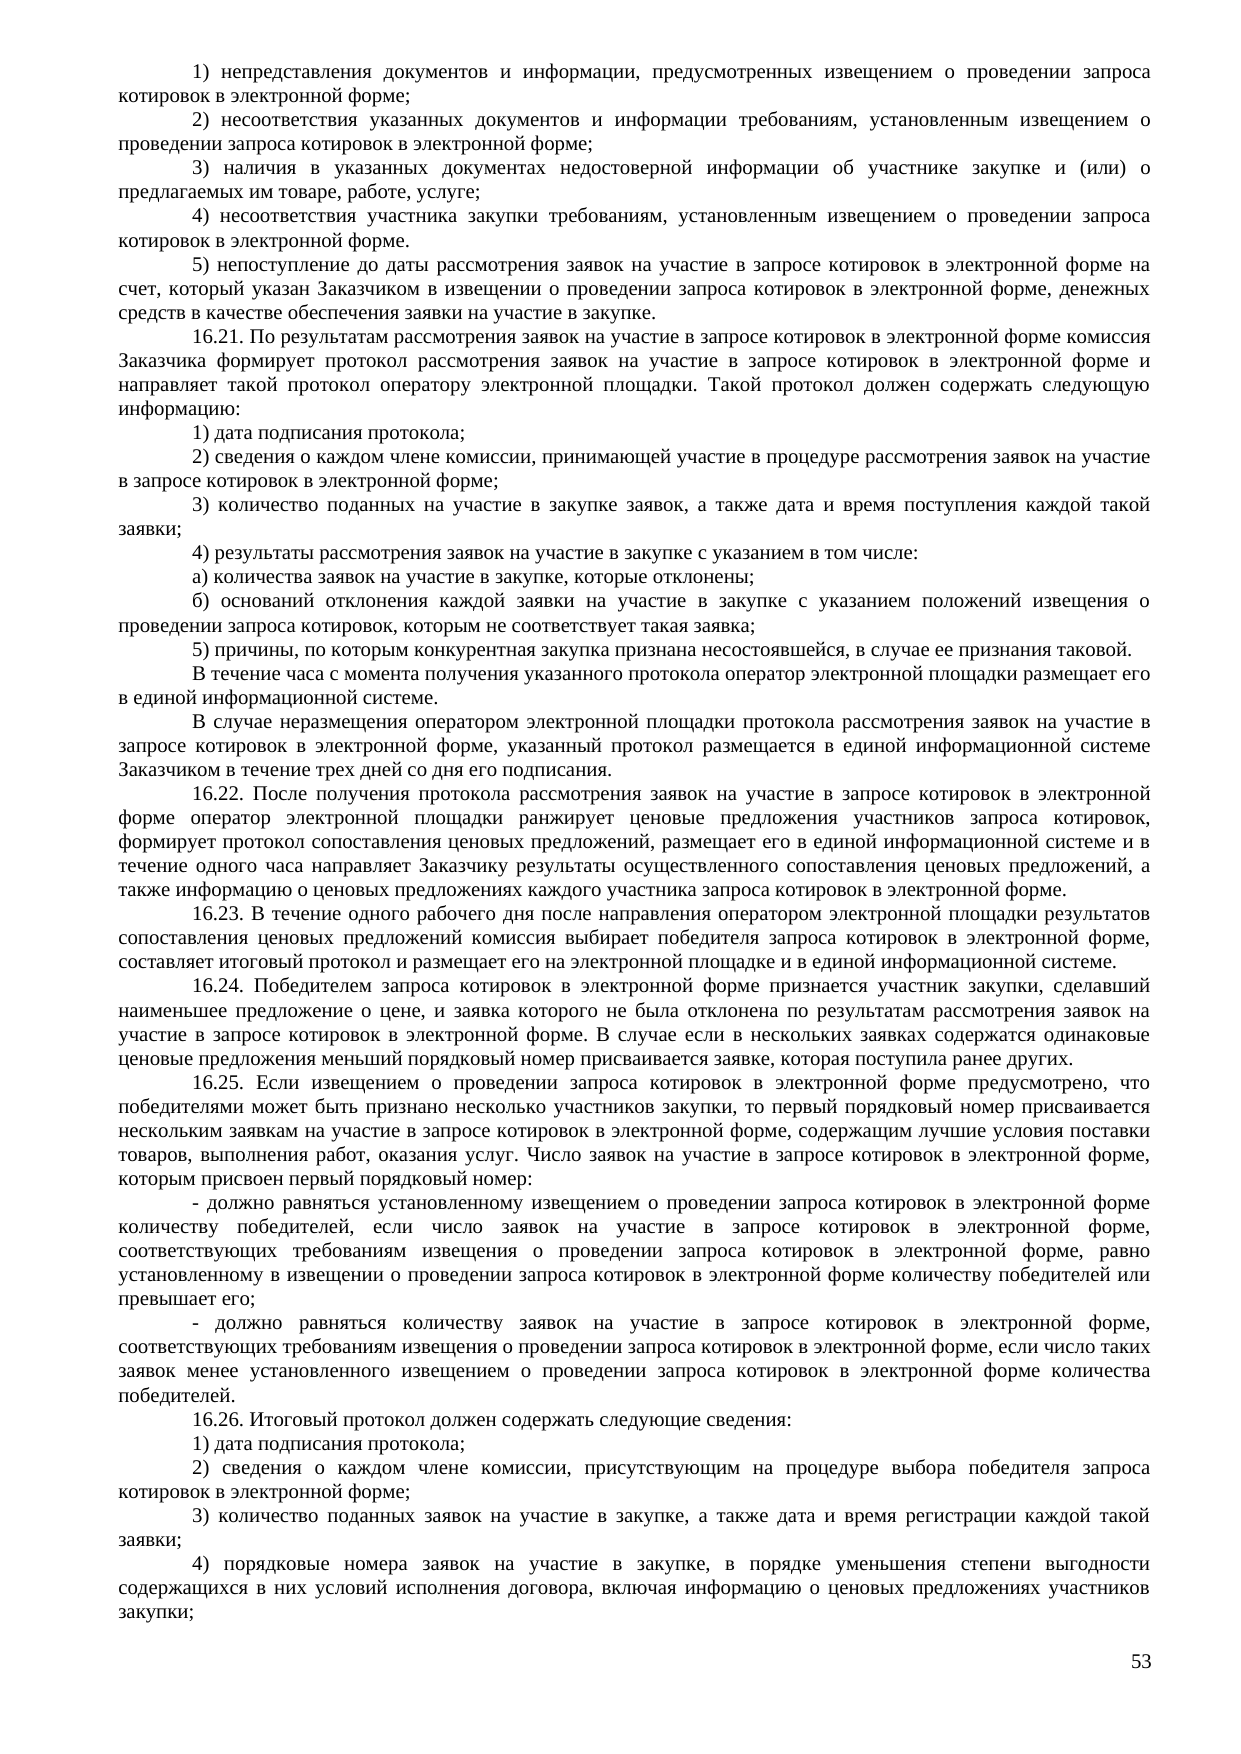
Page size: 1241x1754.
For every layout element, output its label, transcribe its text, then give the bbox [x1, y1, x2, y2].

text 2) несоответствия указанных документов и информации требованиям, установленным извещением о проведении запроса котировок в электронной форме; [118, 107, 1152, 155]
text 2) сведения о каждом члене комиссии, принимающей участие в процедуре рассмотрения заявок на участие в запросе котировок в электронной форме; [118, 444, 1152, 492]
text 1) дата подписания протокола; [118, 1431, 1152, 1455]
text В течение часа с момента получения указанного протокола оператор электронной площадки размещает его в единой информационной системе. [118, 661, 1152, 709]
text а) количества заявок на участие в закупке, которые отклонены; [118, 564, 1152, 588]
text 4) несоответствия участника закупки требованиям, установленным извещением о проведении запроса котировок в электронной форме. [118, 203, 1152, 252]
text - должно равняться установленному извещением о проведении запроса котировок в электронной форме количеству победителей, если число заявок на участие в запросе котировок в электронной форме, соответствующих требованиям извещения о проведении запроса котировок в электронной форме, равно установленному в извещении о проведении запроса котировок в электронной форме количеству победителей или превышает его; [118, 1190, 1152, 1310]
text 3) количество поданных на участие в закупке заявок, а также дата и время поступления каждой такой заявки; [118, 492, 1152, 540]
text - должно равняться количеству заявок на участие в запросе котировок в электронной форме, соответствующих требованиям извещения о проведении запроса котировок в электронной форме, если число таких заявок менее установленного извещением о проведении запроса котировок в электронной форме количества победителей. [118, 1310, 1152, 1407]
text 1) непредставления документов и информации, предусмотренных извещением о проведении запроса котировок в электронной форме; [118, 59, 1152, 107]
text 16.22. После получения протокола рассмотрения заявок на участие в запросе котировок в электронной форме оператор электронной площадки ранжирует ценовые предложения участников запроса котировок, формирует протокол сопоставления ценовых предложений, размещает его в единой информационной системе и в течение одного часа направляет Заказчику результаты осуществленного сопоставления ценовых предложений, а также информацию о ценовых предложениях каждого участника запроса котировок в электронной форме. [118, 781, 1152, 901]
text 16.24. Победителем запроса котировок в электронной форме признается участник закупки, сделавший наименьшее предложение о цене, и заявка которого не была отклонена по результатам рассмотрения заявок на участие в запросе котировок в электронной форме. В случае если в нескольких заявках содержатся одинаковые ценовые предложения меньший порядковый номер присваивается заявке, которая поступила ранее других. [118, 973, 1152, 1070]
text 4) порядковые номера заявок на участие в закупке, в порядке уменьшения степени выгодности содержащихся в них условий исполнения договора, включая информацию о ценовых предложениях участников закупки; [118, 1551, 1152, 1623]
text б) оснований отклонения каждой заявки на участие в закупке с указанием положений извещения о проведении запроса котировок, которым не соответствует такая заявка; [118, 588, 1152, 637]
text 3) наличия в указанных документах недостоверной информации об участнике закупке и (или) о предлагаемых им товаре, работе, услуге; [118, 155, 1152, 203]
text 5) непоступление до даты рассмотрения заявок на участие в запросе котировок в электронной форме на счет, который указан Заказчиком в извещении о проведении запроса котировок в электронной форме, денежных средств в качестве обеспечения заявки на участие в закупке. [118, 252, 1152, 324]
text 5) причины, по которым конкурентная закупка признана несостоявшейся, в случае ее признания таковой. [118, 637, 1152, 661]
text 16.26. Итоговый протокол должен содержать следующие сведения: [118, 1407, 1152, 1431]
text 16.25. Если извещением о проведении запроса котировок в электронной форме предусмотрено, что победителями может быть признано несколько участников закупки, то первый порядковый номер присваивается нескольким заявкам на участие в запросе котировок в электронной форме, содержащим лучшие условия поставки товаров, выполнения работ, оказания услуг. Число заявок на участие в запросе котировок в электронной форме, которым присвоен первый порядковый номер: [118, 1070, 1152, 1190]
text 16.23. В течение одного рабочего дня после направления оператором электронной площадки результатов сопоставления ценовых предложений комиссия выбирает победителя запроса котировок в электронной форме, составляет итоговый протокол и размещает его на электронной площадке и в единой информационной системе. [118, 901, 1152, 973]
text В случае неразмещения оператором электронной площадки протокола рассмотрения заявок на участие в запросе котировок в электронной форме, указанный протокол размещается в единой информационной системе Заказчиком в течение трех дней со дня его подписания. [118, 709, 1152, 781]
text 2) сведения о каждом члене комиссии, присутствующим на процедуре выбора победителя запроса котировок в электронной форме; [118, 1455, 1152, 1503]
text 4) результаты рассмотрения заявок на участие в закупке с указанием в том числе: [118, 540, 1152, 564]
text 16.21. По результатам рассмотрения заявок на участие в запросе котировок в электронной форме комиссия Заказчика формирует протокол рассмотрения заявок на участие в запросе котировок в электронной форме и направляет такой протокол оператору электронной площадки. Такой протокол должен содержать следующую информацию: [118, 324, 1152, 420]
text 3) количество поданных заявок на участие в закупке, а также дата и время регистрации каждой такой заявки; [118, 1503, 1152, 1551]
text 1) дата подписания протокола; [118, 420, 1152, 444]
